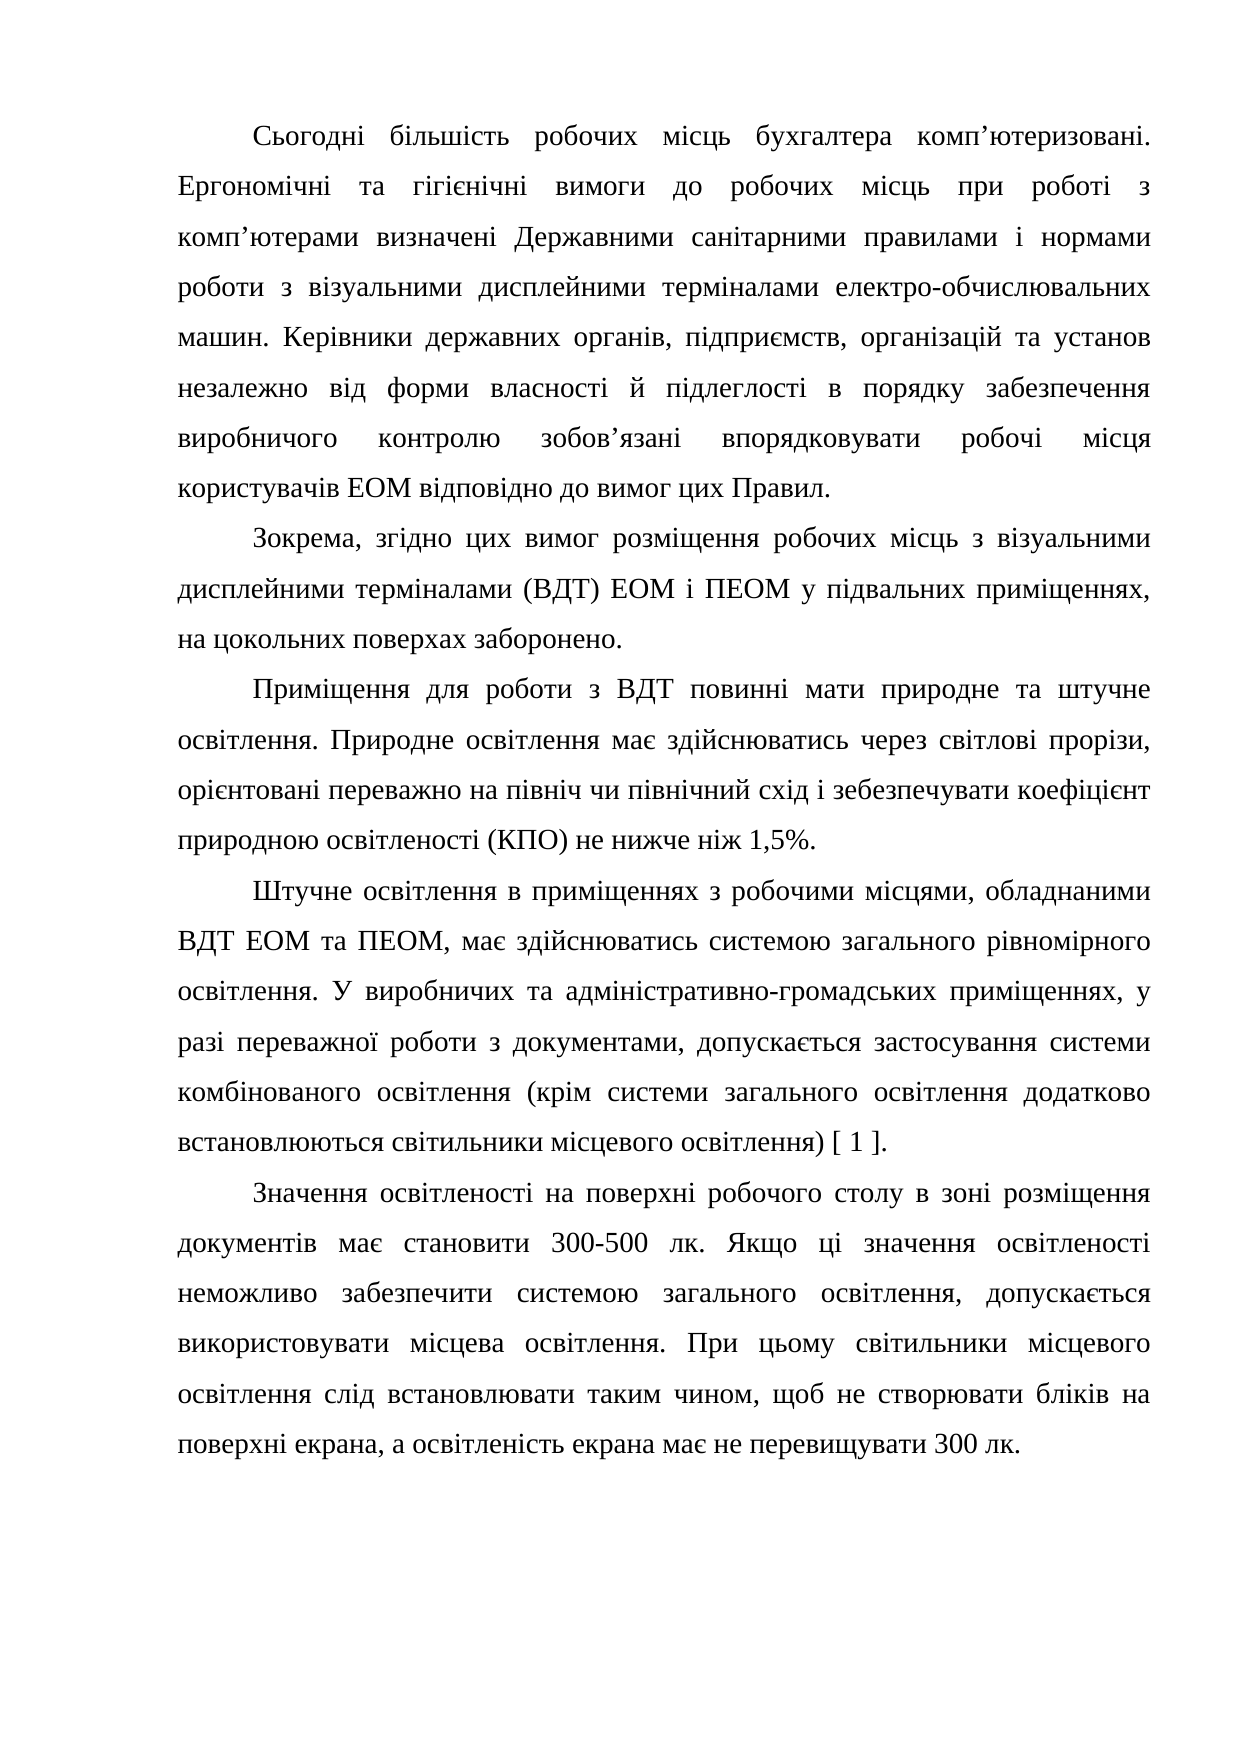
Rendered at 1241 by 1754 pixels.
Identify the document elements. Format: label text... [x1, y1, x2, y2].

text Зокрема, згідно цих вимог розміщення робочих місць з візуальними дисплейними терміналами (ВДТ) ЕОМ і ПЕОМ у підвальних приміщеннях, на цокольних поверхах заборонено. [177, 521, 1152, 655]
text Сьогодні більшість робочих місць бухгалтера комп’ютеризовані. Ергономічні та гігієнічні вимоги до робочих місць при роботі з комп’ютерами визначені Державними санітарними правилами і нормами роботи з візуальними дисплейними терміналами електро-обчислювальних машин. Керівники державних органів, підприємств, організацій та установ незалежно від форми власності й підлеглості в порядку забезпечення виробничого контролю зобов’язані впорядковувати робочі місця користувачів ЕОМ відповідно до вимог цих Правил. [177, 118, 1152, 504]
text Значення освітленості на поверхні робочого столу в зоні розміщення документів має становити 300-500 лк. Якщо ці значення освітленості неможливо забезпечити системою загального освітлення, допускається використовувати місцева освітлення. При цьому світильники місцевого освітлення слід встановлювати таким чином, щоб не створювати бліків на поверхні екрана, а освітленість екрана має не перевищувати 300 лк. [177, 1175, 1152, 1460]
text Приміщення для роботи з ВДТ повинні мати природне та штучне освітлення. Природне освітлення має здійснюватись через світлові прорізи, орієнтовані переважно на північ чи північний схід і зебезпечувати коефіцієнт природною освітленості (КПО) не нижче ніж 1,5%. [177, 672, 1152, 856]
text Штучне освітлення в приміщеннях з робочими місцями, обладнаними ВДТ ЕОМ та ПЕОМ, має здійснюватись системою загального рівномірного освітлення. У виробничих та адміністративно-громадських приміщеннях, у разі переважної роботи з документами, допускається застосування системи комбінованого освітлення (крім системи загального освітлення додатково встановлюються світильники місцевого освітлення) [ 1 ]. [177, 873, 1152, 1158]
